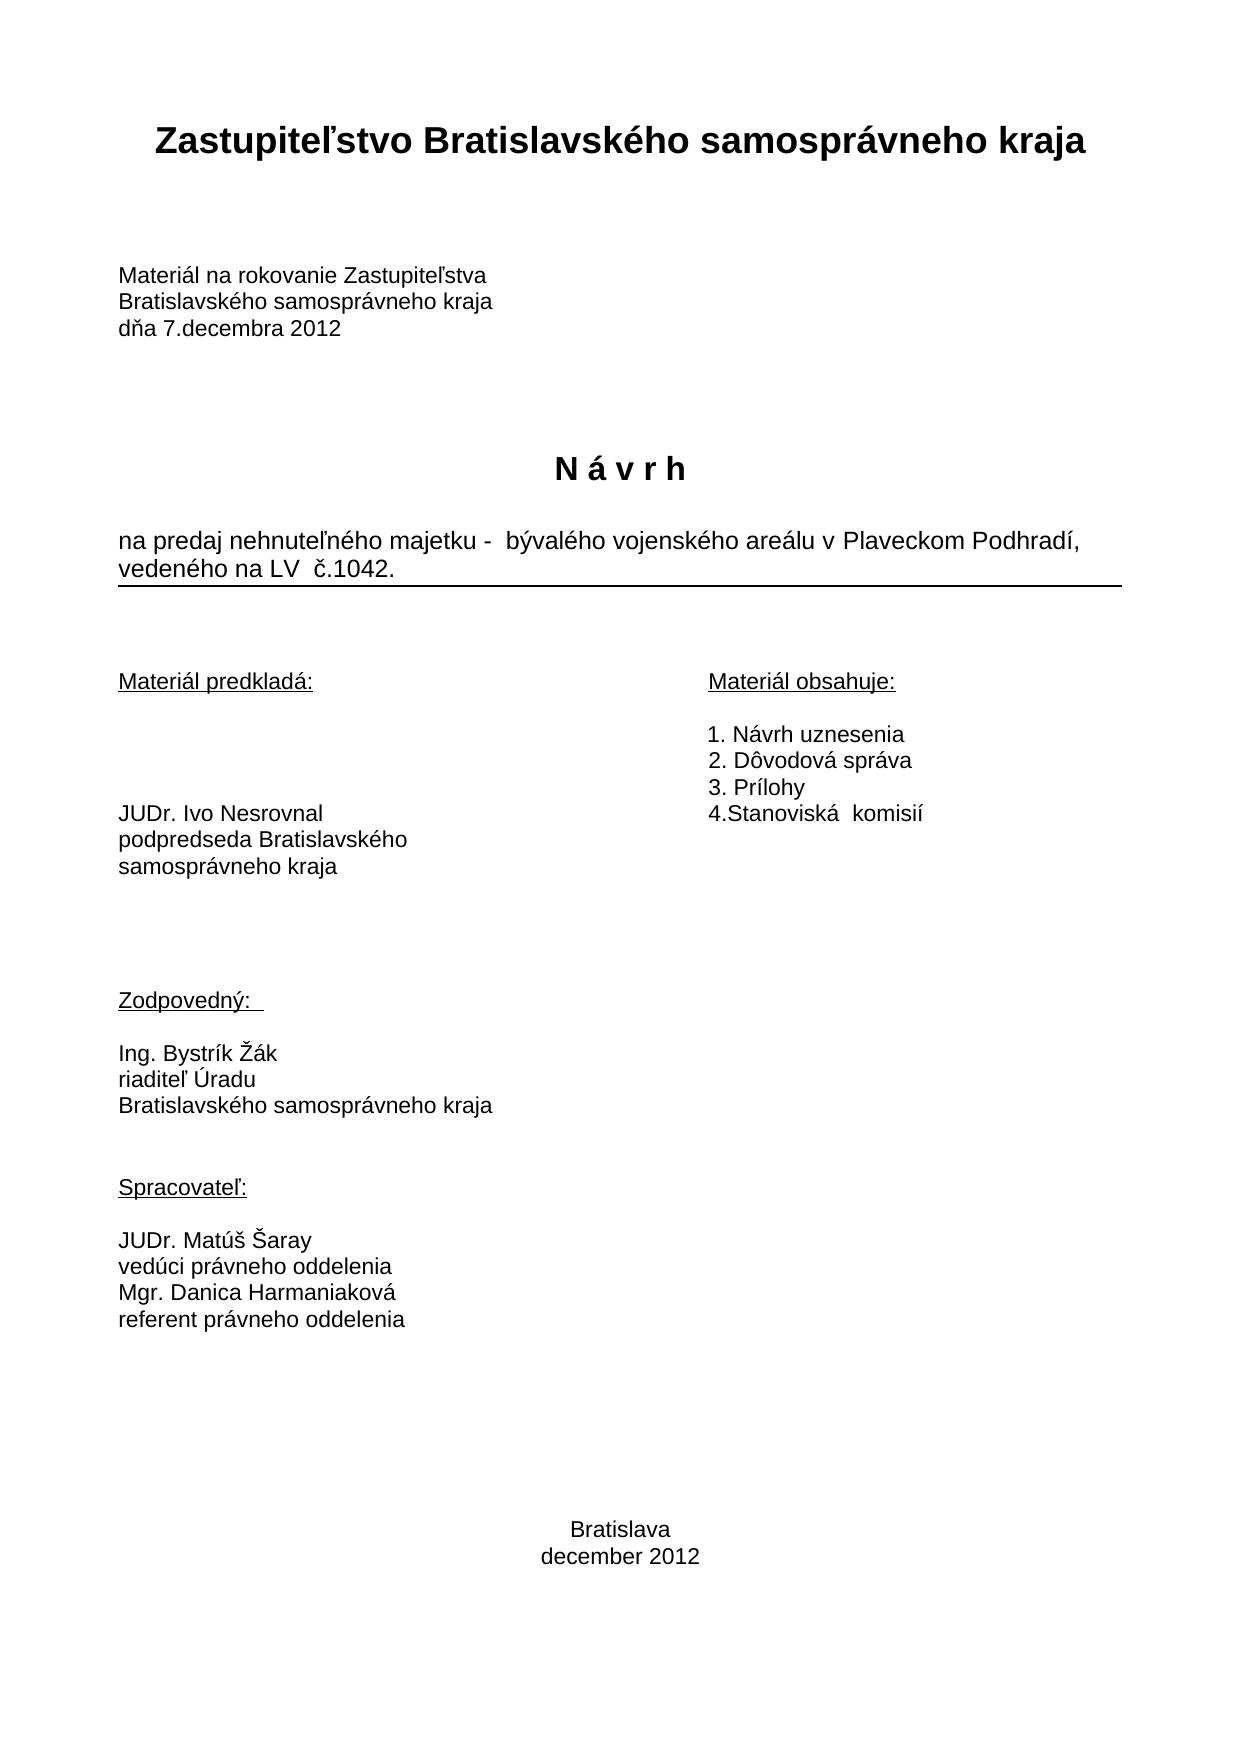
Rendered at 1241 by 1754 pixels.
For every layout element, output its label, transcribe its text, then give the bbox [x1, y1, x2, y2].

text Zodpovedný: [118, 987, 1122, 1013]
text Bratislavského samosprávneho kraja [118, 288, 1122, 314]
text 1. Návrh uznesenia [118, 721, 1122, 747]
text Bratislava [118, 1516, 1122, 1543]
text 2. Dôvodová správa [118, 747, 1122, 774]
text Zastupiteľstvo Bratislavského samosprávneho kraja [118, 118, 1122, 161]
text Mgr. Danica Harmaniaková [118, 1279, 1122, 1306]
text JUDr. Ivo Nesrovnal 4.Stanoviská komisií [118, 800, 1122, 826]
text N á v r h [118, 449, 1122, 487]
text Spracovateľ: [118, 1174, 1122, 1200]
text Ing. Bystrík Žák [118, 1040, 1122, 1066]
text riaditeľ Úradu [118, 1066, 1122, 1092]
text december 2012 [118, 1543, 1122, 1569]
text samosprávneho kraja [118, 853, 1122, 879]
text referent právneho oddelenia [118, 1306, 1122, 1332]
text podpredseda Bratislavského [118, 826, 1122, 853]
text Materiál predkladá: Materiál obsahuje: [118, 668, 1122, 695]
text Materiál na rokovanie Zastupiteľstva [118, 262, 1122, 288]
text 3. Prílohy [118, 774, 1122, 800]
text na predaj nehnuteľného majetku - bývalého vojenského areálu v Plaveckom Podhradí, vedeného na LV č.1042. [118, 526, 1122, 585]
text JUDr. Matúš Šaray [118, 1227, 1122, 1253]
text dňa 7.decembra 2012 [118, 314, 1122, 341]
text Bratislavského samosprávneho kraja [118, 1092, 1122, 1119]
text vedúci právneho oddelenia [118, 1253, 1122, 1279]
